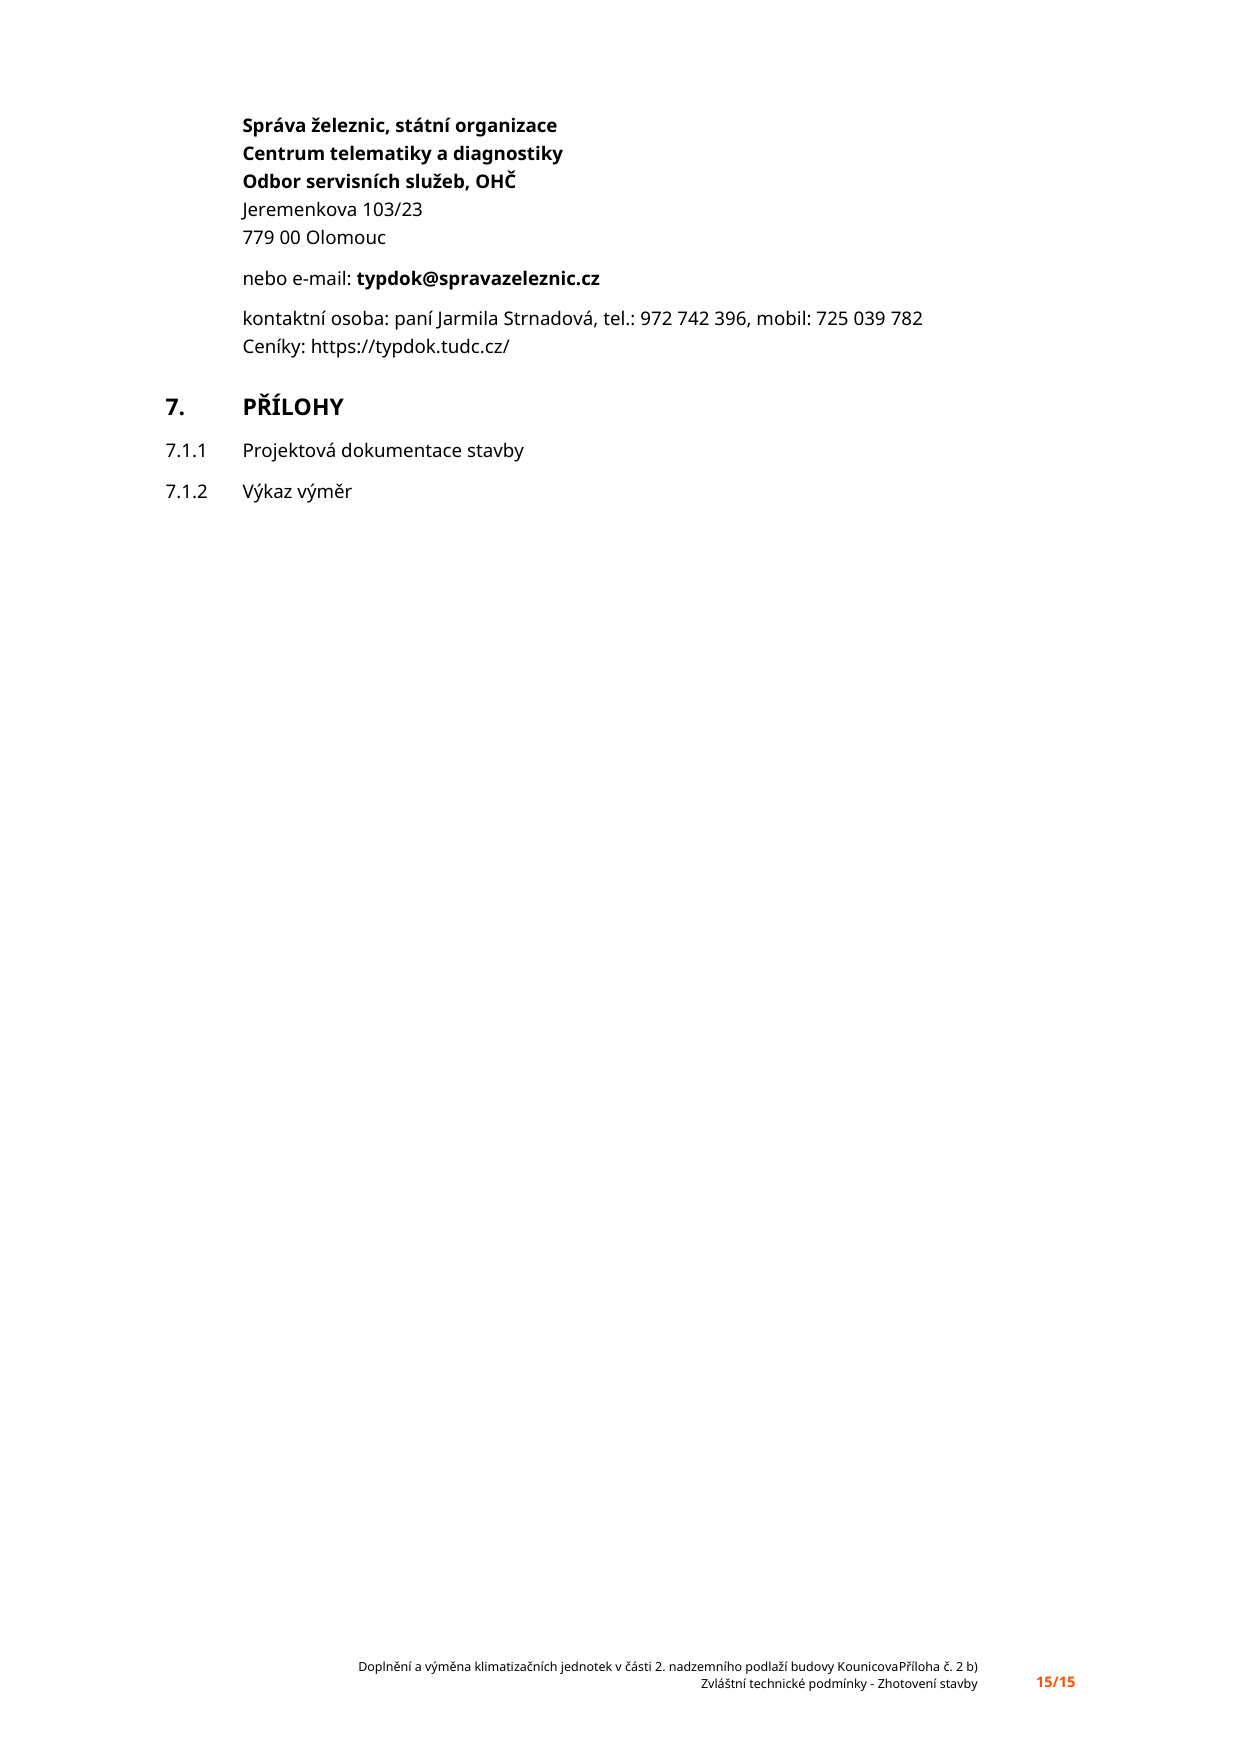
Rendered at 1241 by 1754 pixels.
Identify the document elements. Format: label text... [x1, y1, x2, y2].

text Správa železnic, státní organizace [242, 112, 1075, 138]
text nebo e-mail: typdok@spravazeleznic.cz [242, 265, 1075, 290]
text Ceníky: https://typdok.tudc.cz/ [242, 333, 1075, 359]
text 779 00 Olomouc [242, 224, 1075, 250]
text Jeremenkova 103/23 [242, 196, 1075, 222]
text Projektová dokumentace stavby [165, 437, 1075, 463]
text Odbor servisních služeb, OHČ [242, 168, 1075, 194]
text Centrum telematiky a diagnostiky [242, 140, 1075, 166]
text Výkaz výměr [165, 478, 1075, 503]
list PŘÍLOHY [165, 391, 1075, 422]
text kontaktní osoba: paní Jarmila Strnadová, tel.: 972 742 396, mobil: 725 039 782 [242, 305, 1075, 331]
